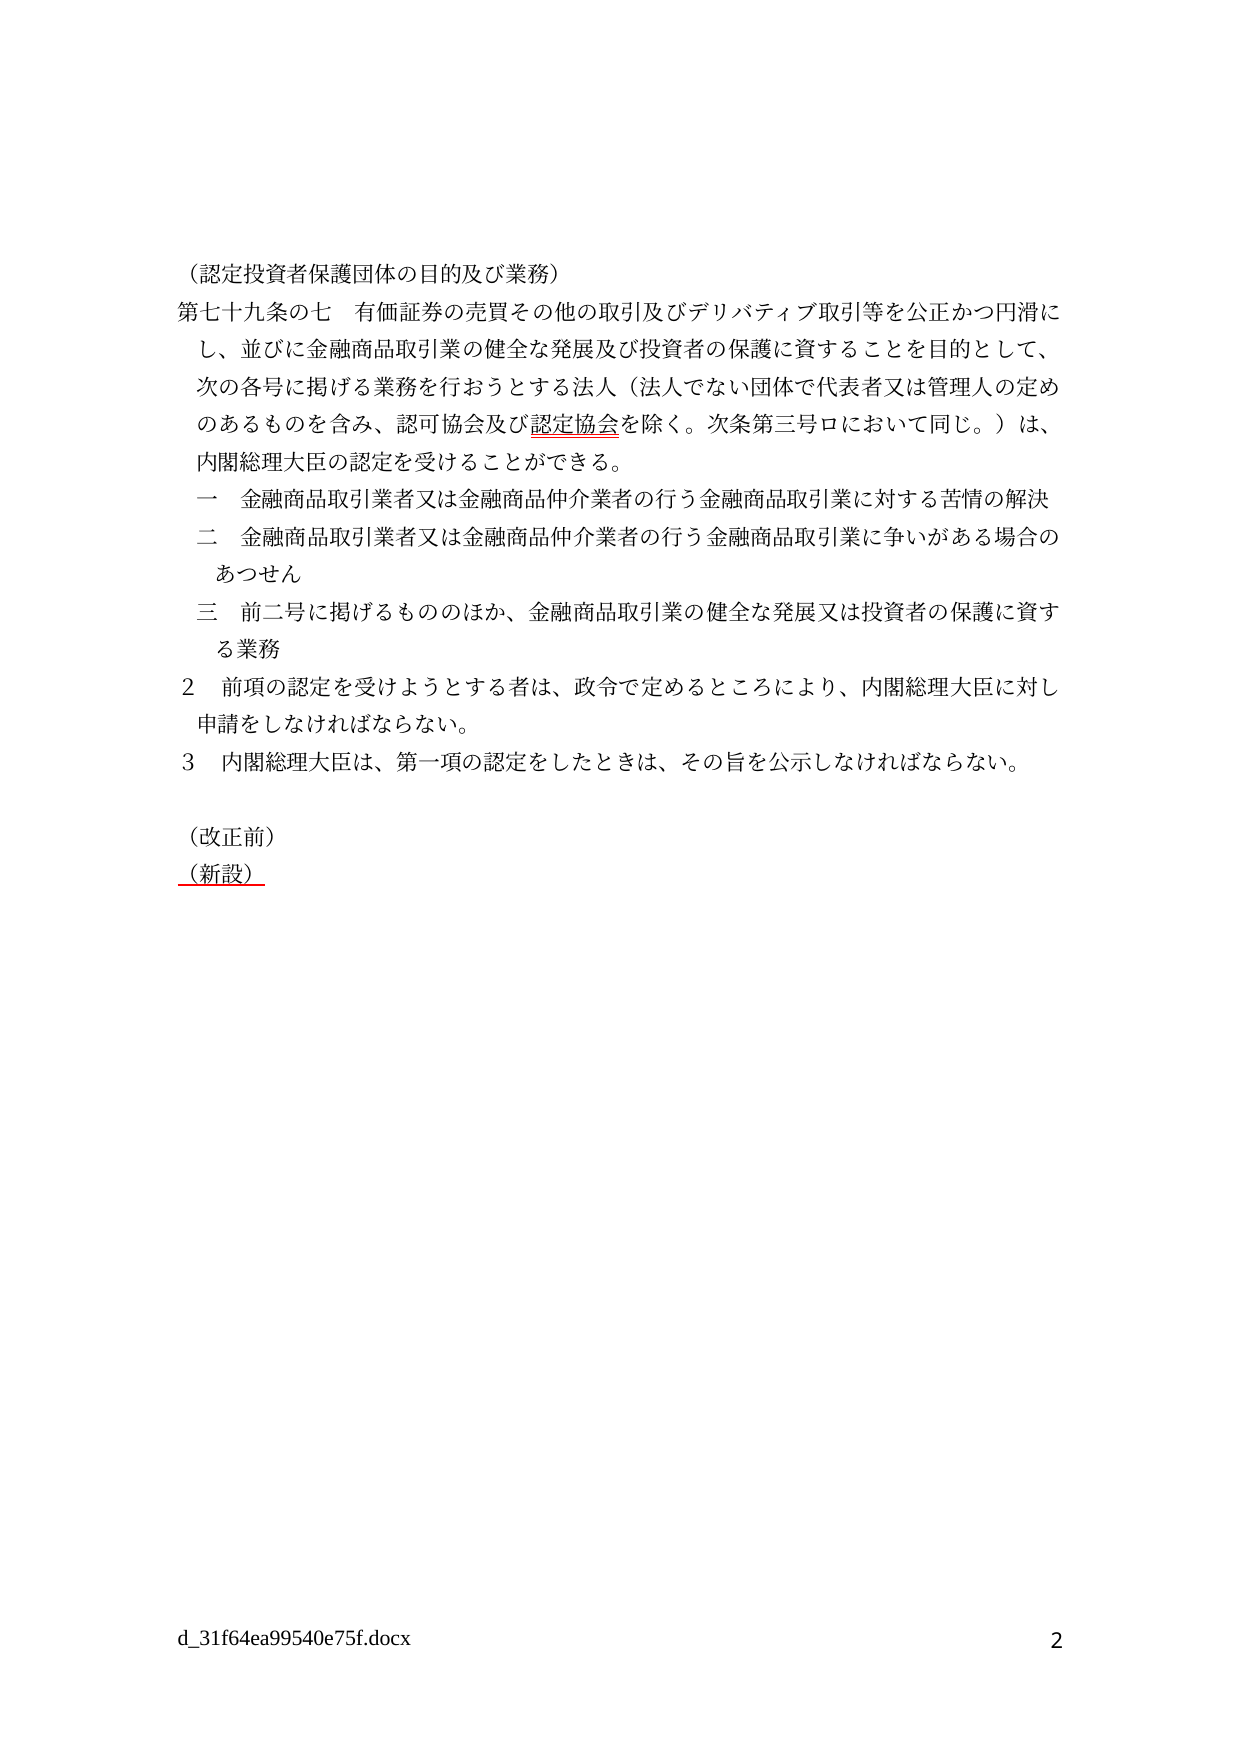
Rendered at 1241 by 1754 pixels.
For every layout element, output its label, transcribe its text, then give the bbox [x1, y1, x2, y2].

text （認定投資者保護団体の目的及び業務） [177, 254, 1063, 292]
text （改正前） [177, 817, 1063, 854]
text 二 金融商品取引業者又は金融商品仲介業者の行う金融商品取引業に争いがある場合のあつせん [196, 517, 1063, 592]
text 一 金融商品取引業者又は金融商品仲介業者の行う金融商品取引業に対する苦情の解決 [196, 479, 1063, 517]
text （新設） [177, 854, 1063, 892]
text ２ 前項の認定を受けようとする者は、政令で定めるところにより、内閣総理大臣に対し申請をしなければならない。 [177, 667, 1063, 742]
text ３ 内閣総理大臣は、第一項の認定をしたときは、その旨を公示しなければならない。 [177, 742, 1063, 779]
text 第七十九条の七 有価証券の売買その他の取引及びデリバティブ取引等を公正かつ円滑にし、並びに金融商品取引業の健全な発展及び投資者の保護に資することを目的として、次の各号に掲げる業務を行おうとする法人（法人でない団体で代表者又は管理人の定めのあるものを含み、認可協会及び認定協会を除く。次条第三号ロにおいて同じ。）は、内閣総理大臣の認定を受けることができる。 [177, 292, 1063, 479]
text 三 前二号に掲げるもののほか、金融商品取引業の健全な発展又は投資者の保護に資する業務 [196, 592, 1063, 667]
